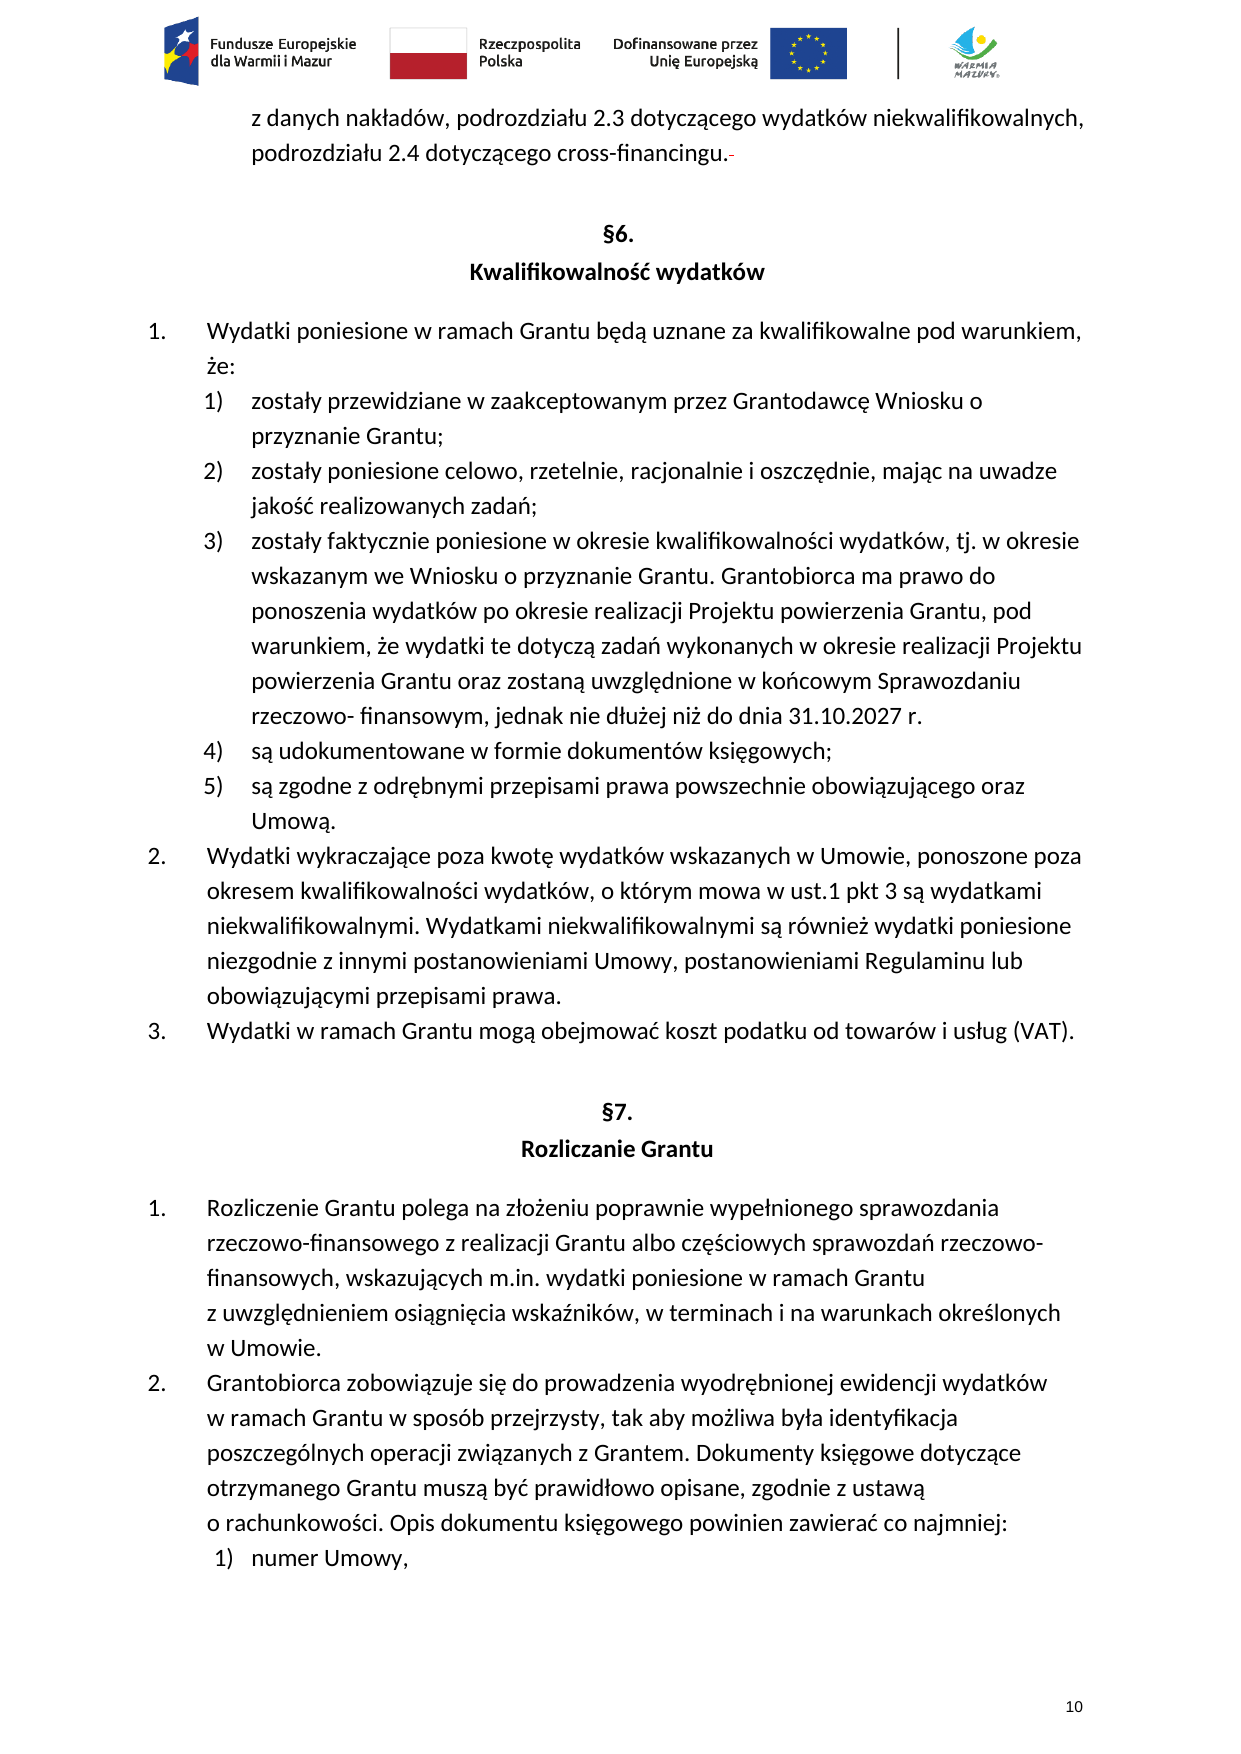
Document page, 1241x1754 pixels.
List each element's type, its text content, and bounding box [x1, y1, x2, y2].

list są udokumentowane w formie dokumentów księgowych; [203, 735, 966, 766]
list Rozliczenie Grantu polega na złożeniu poprawnie wypełnionego sprawozdania rzeczowo-finansowego z realizacji Grantu albo częściowych sprawozdań rzeczowo-finansowych, wskazujących m.in. wydatki poniesione w ramach Grantu z uwzględnieniem osiągnięcia wskaźników, w terminach i na warunkach określonych w Umowie. [147, 1192, 1087, 1363]
text Kwalifikowalność wydatków [147, 256, 1087, 286]
text §6. [147, 218, 1089, 249]
text Rozliczanie Grantu [147, 1133, 1087, 1163]
list Wydatki wykraczające poza kwotę wydatków wskazanych w Umowie, ponoszone poza okresem kwalifikowalności wydatków, o którym mowa w ust.1 pkt 3 są wydatkami niekwalifikowalnymi. Wydatkami niekwalifikowalnymi są również wydatki poniesione niezgodnie z innymi postanowieniami Umowy, postanowieniami Regulaminu lub obowiązującymi przepisami prawa. [147, 840, 1089, 1011]
list są zgodne z odrębnymi przepisami prawa powszechnie obowiązującego oraz Umową. [203, 770, 1093, 836]
picture [147, 0, 1093, 102]
list Wydatki w ramach Grantu mogą obejmować koszt podatku od towarów i usług (VAT). [147, 1015, 1089, 1046]
list Wydatki poniesione w ramach Grantu będą uznane za kwalifikowalne pod warunkiem, że: [147, 315, 1089, 381]
list numer Umowy, [213, 1542, 1093, 1573]
list zostały przewidziane w zaakceptowanym przez Grantodawcę Wniosku o przyznanie Grantu; [203, 385, 1093, 451]
list zostały poniesione celowo, rzetelnie, racjonalnie i oszczędnie, mając na uwadze jakość realizowanych zadań; [203, 455, 1092, 521]
list Grantobiorca zobowiązuje się do prowadzenia wyodrębnionej ewidencji wydatków w ramach Grantu w sposób przejrzysty, tak aby możliwa była identyfikacja poszczególnych operacji związanych z Grantem. Dokumenty księgowe dotyczące otrzymanego Grantu muszą być prawidłowo opisane, zgodnie z ustawą o rachunkowości. Opis dokumentu księgowego powinien zawierać co najmniej: [147, 1367, 1087, 1538]
text §7. [147, 1096, 1087, 1126]
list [213, 102, 1087, 167]
list zostały faktycznie poniesione w okresie kwalifikowalności wydatków, tj. w okresie wskazanym we Wniosku o przyznanie Grantu. Grantobiorca ma prawo do ponoszenia wydatków po okresie realizacji Projektu powierzenia Grantu, pod warunkiem, że wydatki te dotyczą zadań wykonanych w okresie realizacji Projektu powierzenia Grantu oraz zostaną uwzględnione w końcowym Sprawozdaniu rzeczowo- finansowym, jednak nie dłużej niż do dnia 31.10.2027 r. [203, 525, 1087, 731]
